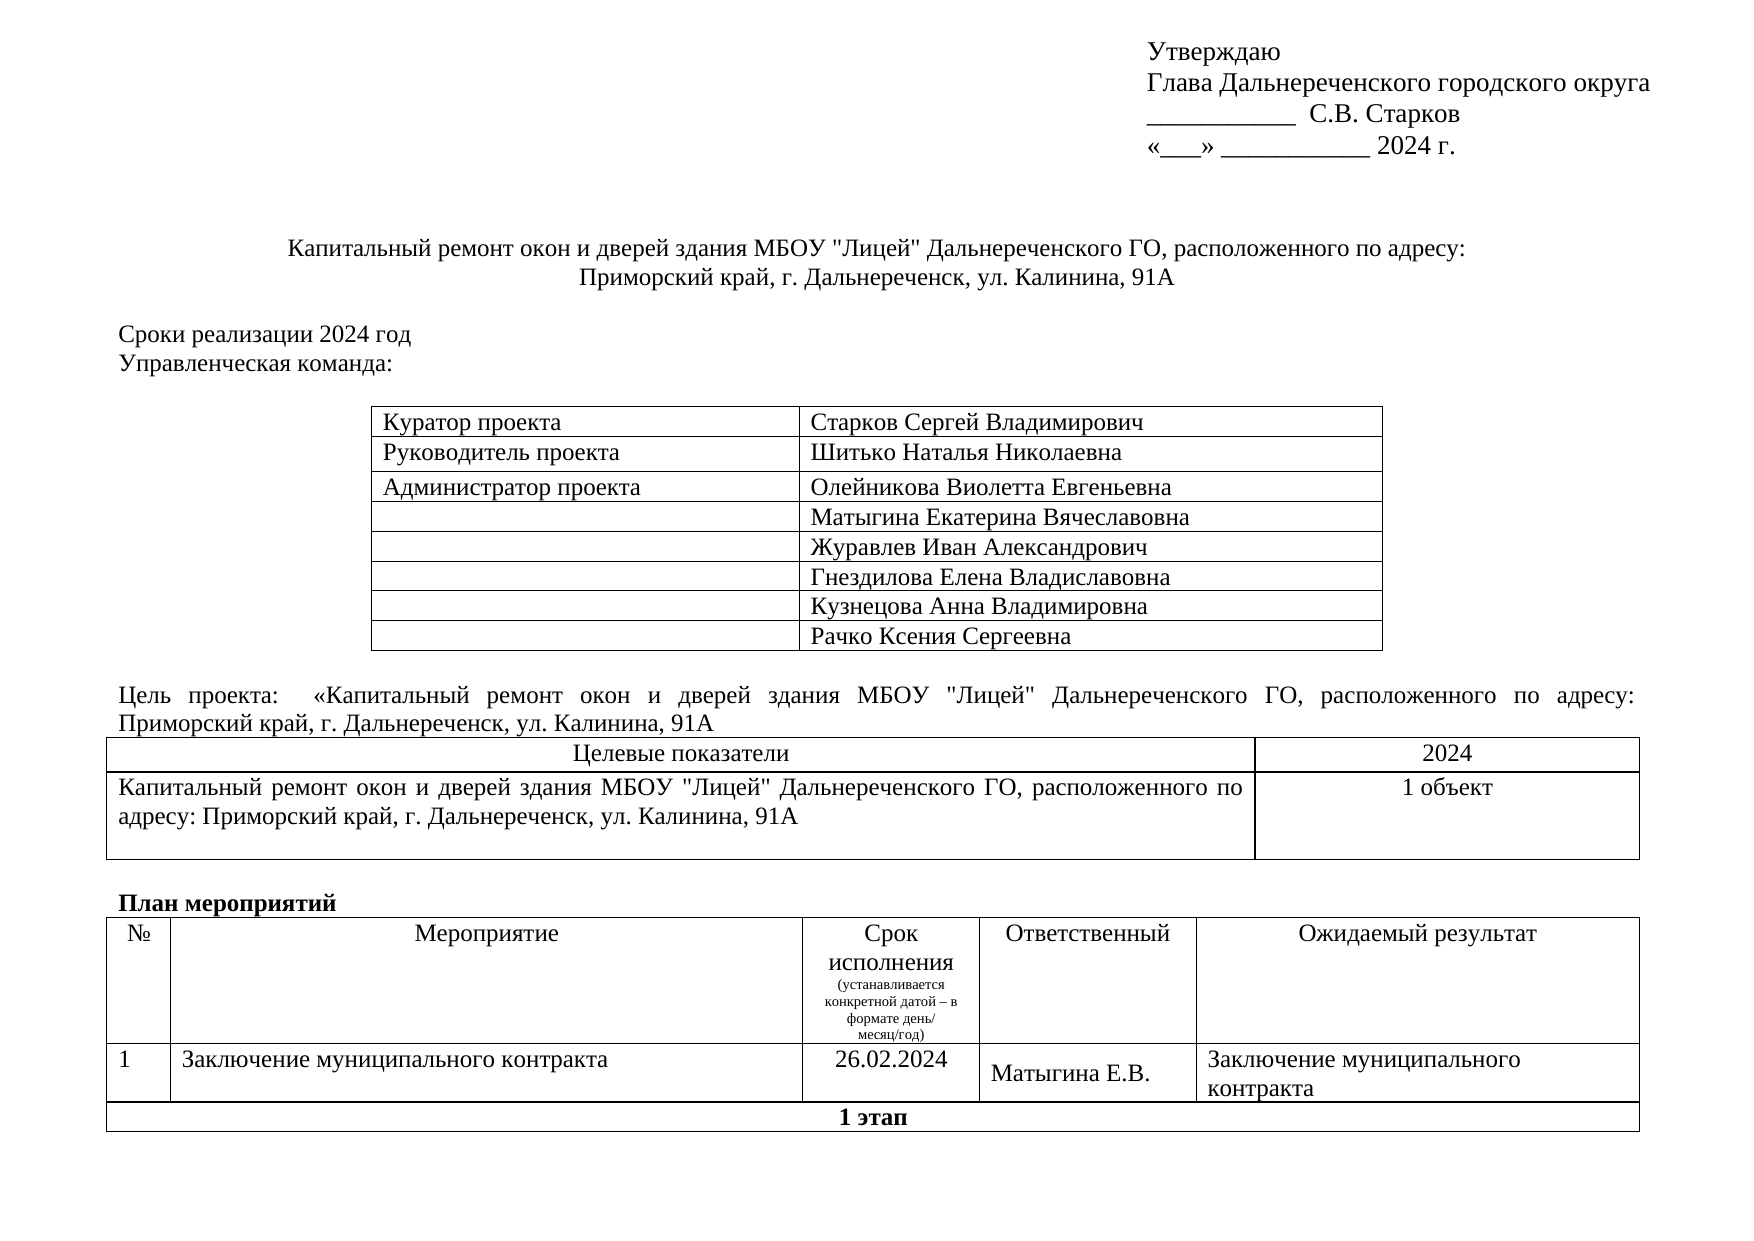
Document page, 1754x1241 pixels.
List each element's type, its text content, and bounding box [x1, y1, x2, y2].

table_header № [107, 918, 170, 1043]
text Управленческая команда: [118, 348, 1636, 377]
text План мероприятий [118, 888, 1636, 917]
table_cell Олейникова Виолетта Евгеньевна [800, 472, 1382, 501]
table_cell Шитько Наталья Николаевна [800, 437, 1382, 471]
table_cell Заключение муниципального контракта [171, 1044, 802, 1101]
table_cell 26.02.2024 [803, 1044, 979, 1101]
table_cell Заключение муниципального контракта [1197, 1044, 1639, 1101]
text Цель проекта: «Капитальный ремонт окон и дверей здания МБОУ "Лицей" Дальнереченского ГО, расположенного по адресу: Приморский край, г. Дальнереченск, ул. Калинина, 91А [118, 680, 1636, 737]
table_cell Журавлев Иван Александрович [800, 532, 1382, 561]
table_cell Администратор проекта [372, 472, 799, 501]
table_cell 1 объект [1256, 773, 1639, 859]
table_cell Руководитель проекта [372, 437, 799, 471]
table_cell Матыгина Е.В. [980, 1044, 1196, 1101]
table_cell Матыгина Екатерина Вячеславовна [800, 502, 1382, 531]
table_cell Кузнецова Анна Владимировна [800, 591, 1382, 620]
table_header Мероприятие [171, 918, 802, 1043]
text Сроки реализации 2024 год [118, 319, 1636, 348]
table_header Ожидаемый результат [1197, 918, 1639, 1043]
table_cell [372, 591, 799, 620]
table_cell [372, 532, 799, 561]
text Капитальный ремонт окон и дверей здания МБОУ "Лицей" Дальнереченского ГО, расположенного по адресу: Приморский край, г. Дальнереченск, ул. Калинина, 91А [118, 233, 1636, 291]
table_cell [372, 562, 799, 590]
table_cell 1 этап [107, 1103, 1639, 1131]
table_cell Гнездилова Елена Владиславовна [800, 562, 1382, 590]
table_cell 1 [107, 1044, 170, 1101]
table_header Старков Сергей Владимирович [800, 407, 1382, 436]
table_cell [372, 502, 799, 531]
table_cell Рачко Ксения Сергеевна [800, 621, 1382, 650]
table_header 2024 [1256, 738, 1639, 771]
table_header Целевые показатели [107, 738, 1254, 771]
table_header Срок исполнения (устанавливается конкретной датой – в формате день/ месяц/год) [803, 918, 979, 1043]
table_cell [372, 621, 799, 650]
table_header Ответственный [980, 918, 1196, 1043]
table_header Куратор проекта [372, 407, 799, 436]
table_cell Капитальный ремонт окон и дверей здания МБОУ "Лицей" Дальнереченского ГО, расположенного по адресу: Приморский край, г. Дальнереченск, ул. Калинина, 91А [107, 773, 1254, 859]
